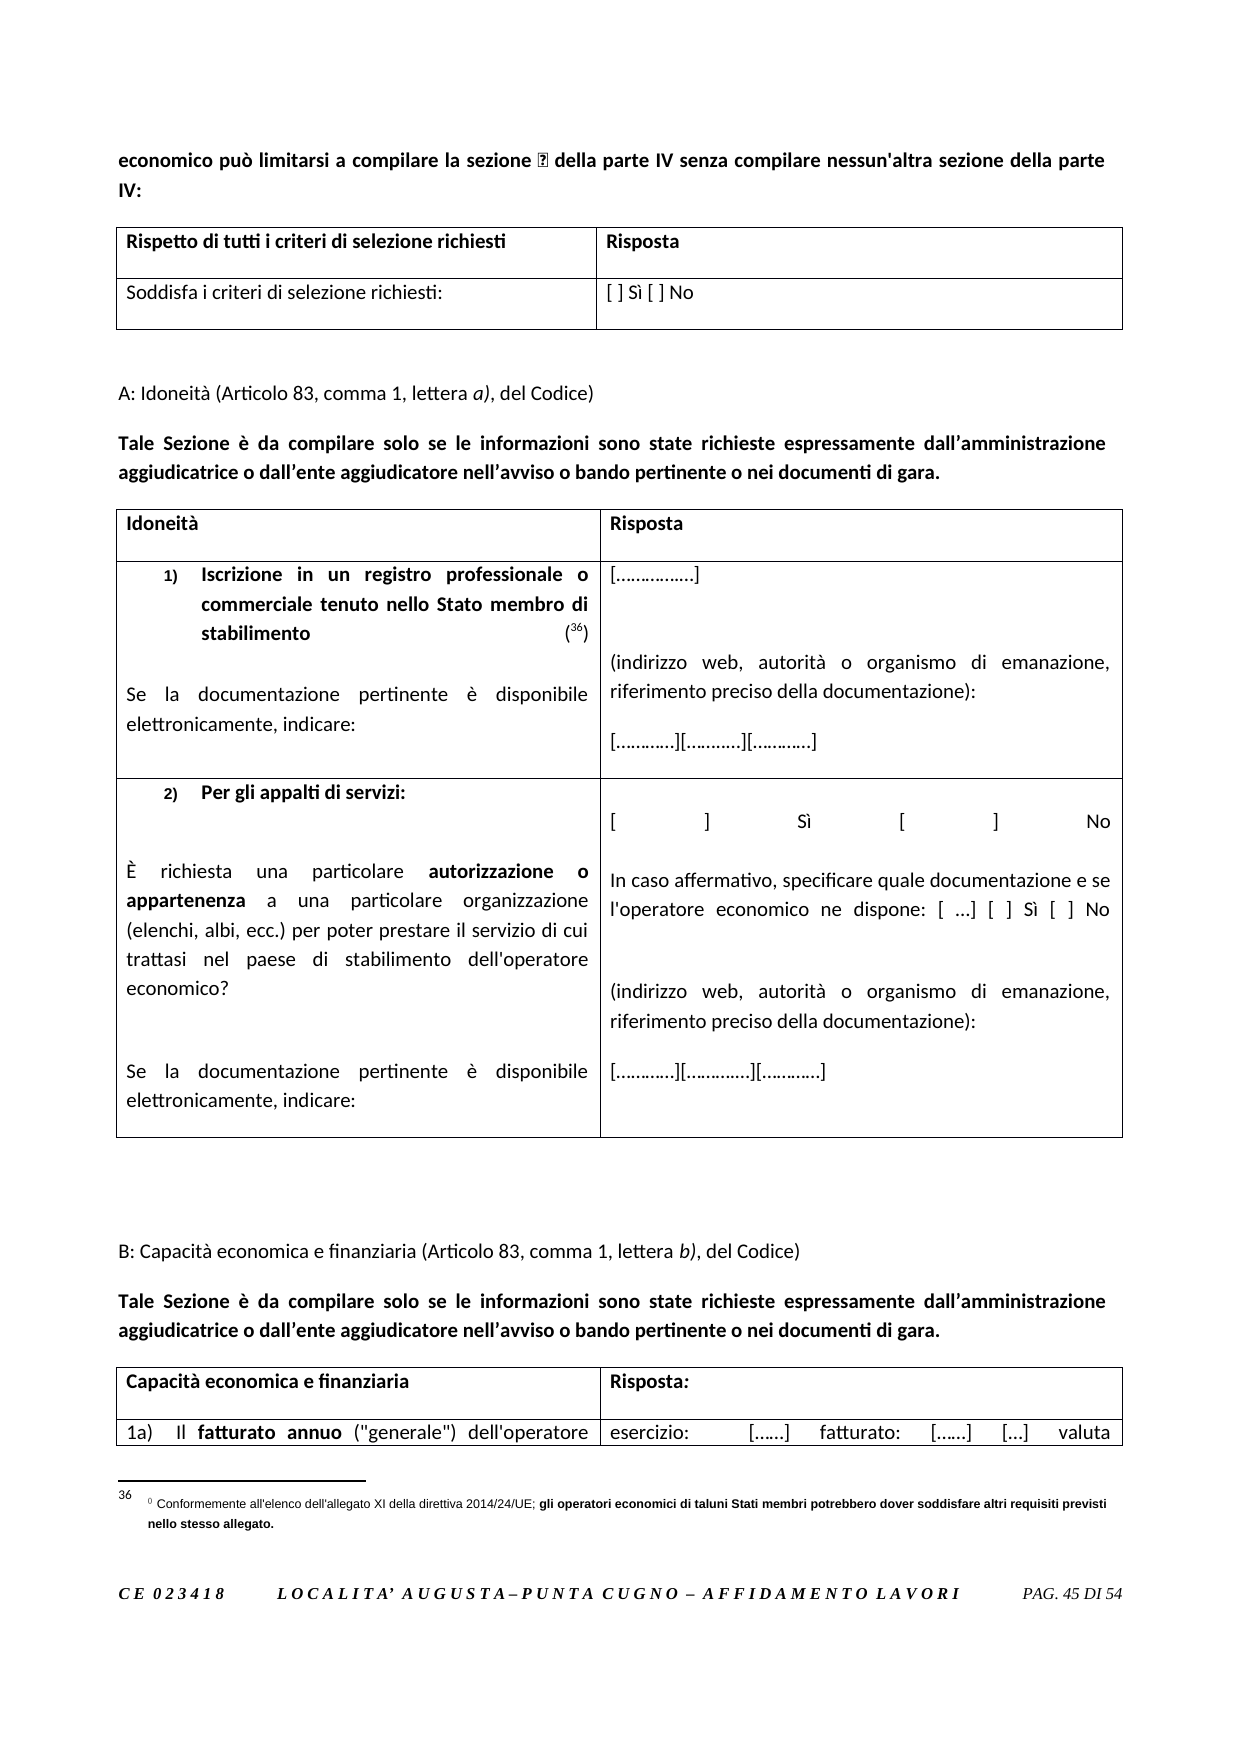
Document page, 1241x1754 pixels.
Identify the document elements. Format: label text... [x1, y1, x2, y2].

table_header Risposta [601, 510, 1122, 561]
table_cell Soddisfa i criteri di selezione richiesti: [117, 279, 596, 329]
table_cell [117, 1420, 600, 1445]
table_header Risposta: [601, 1368, 1122, 1418]
table_cell Per gli appalti di servizi: È richiesta una particolare autorizzazione o appartenenza a una particolare organizzazione (elenchi, albi, ecc.) per poter prestare il servizio di cui trattasi nel paese di stabilimento dell'operatore economico? Se la documentazione pertinente è disponibile elettronicamente, indicare: [117, 779, 600, 1137]
text A: Idoneità (Articolo 83, comma 1, lettera a), del Codice) [118, 380, 1107, 406]
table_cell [601, 1420, 1122, 1445]
text Tale Sezione è da compilare solo se le informazioni sono state richieste espressamente dall’amministrazione aggiudicatrice o dall’ente aggiudicatore nell’avviso o bando pertinente o nei documenti di gara. [118, 430, 1107, 485]
table_cell [ ] Sì [ ] No [597, 279, 1122, 329]
text Tale Sezione è da compilare solo se le informazioni sono state richieste espressamente dall’amministrazione aggiudicatrice o dall’ente aggiudicatore nell’avviso o bando pertinente o nei documenti di gara. [118, 1288, 1107, 1343]
table_header Risposta [597, 228, 1122, 278]
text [118, 148, 1107, 202]
table_header Rispetto di tutti i criteri di selezione richiesti [117, 228, 596, 278]
table_header Idoneità [117, 510, 600, 561]
table_cell [………….…] (indirizzo web, autorità o organismo di emanazione, riferimento preciso della documentazione): […………][……..…][…………] [601, 562, 1122, 778]
table_cell [ ] Sì [ ] No In caso affermativo, specificare quale documentazione e se l'operatore economico ne dispone: [ …] [ ] Sì [ ] No (indirizzo web, autorità o organismo di emanazione, riferimento preciso della documentazione): […………][……….…][…………] [601, 779, 1122, 1137]
table_cell Iscrizione in un registro professionale o commerciale tenuto nello Stato membro di stabilimento () Se la documentazione pertinente è disponibile elettronicamente, indicare: [117, 562, 600, 778]
table_header Capacità economica e finanziaria [117, 1368, 600, 1418]
text B: Capacità economica e finanziaria (Articolo 83, comma 1, lettera b), del Codice) [118, 1238, 1107, 1263]
